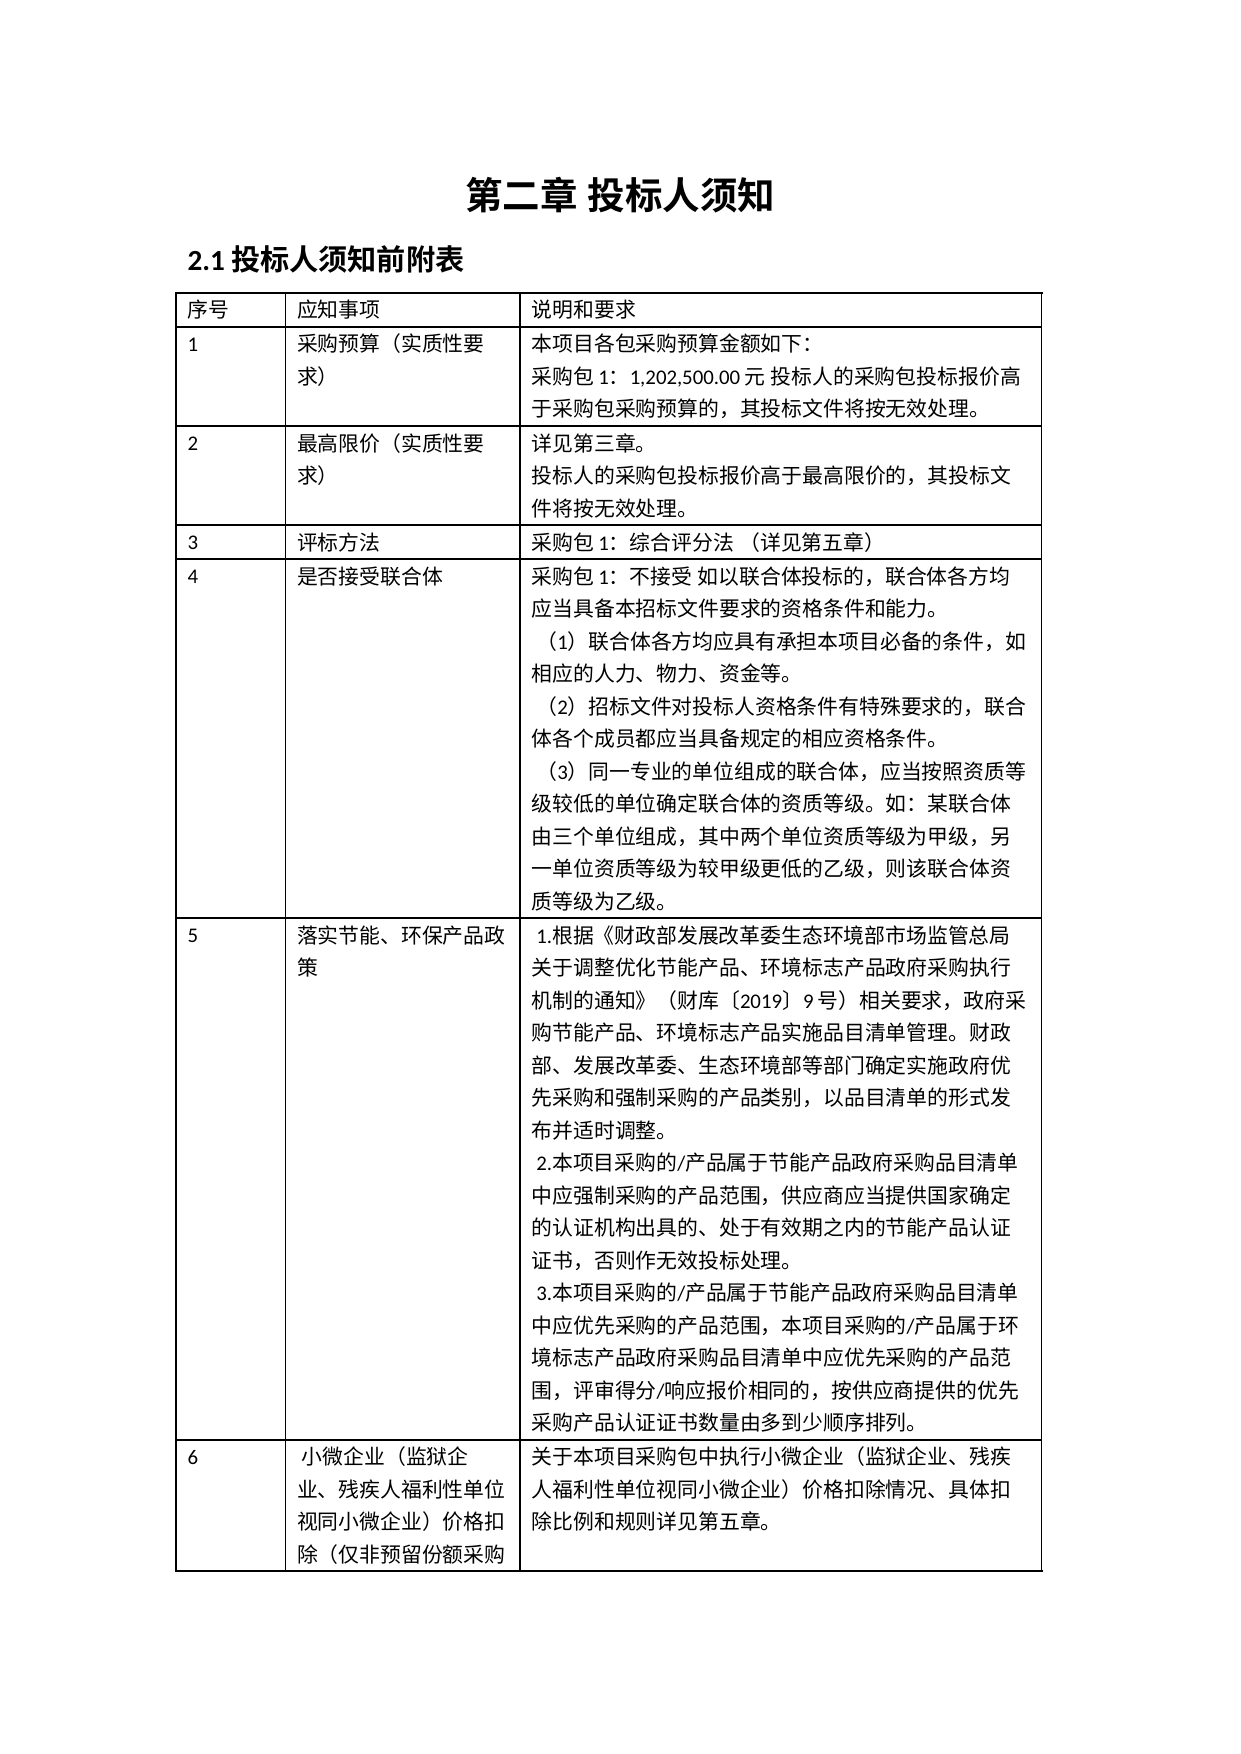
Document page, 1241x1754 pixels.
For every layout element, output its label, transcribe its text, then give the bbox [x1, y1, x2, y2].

table_cell 采购包1：不接受 如以联合体投标的，联合体各方均应当具备本招标文件要求的资格条件和能力。 （1）联合体各方均应具有承担本项目必备的条件，如相应的人力、物力、资金等。 （2）招标文件对投标人资格条件有特殊要求的，联合体各个成员都应当具备规定的相应资格条件。 （3）同一专业的单位组成的联合体，应当按照资质等级较低的单位确定联合体的资质等级。如：某联合体由三个单位组成，其中两个单位资质等级为甲级，另一单位资质等级为较甲级更低的乙级，则该联合体资质等级为乙级。 [521, 560, 1041, 917]
table_header 说明和要求 [521, 294, 1041, 326]
table_cell 5 [177, 919, 285, 1439]
table_cell 采购预算（实质性要求） [286, 328, 519, 425]
table_cell 最高限价（实质性要求） [286, 427, 519, 524]
table_cell 详见第三章。 投标人的采购包投标报价高于最高限价的，其投标文件将按无效处理。 [521, 427, 1041, 524]
text 2.1投标人须知前附表 [187, 227, 1053, 292]
table_cell 是否接受联合体 [286, 560, 519, 917]
table_cell 本项目各包采购预算金额如下： 采购包1：1,202,500.00元 投标人的采购包投标报价高于采购包采购预算的，其投标文件将按无效处理。 [521, 328, 1041, 425]
table_cell 3 [177, 526, 285, 558]
table_cell 1.根据《财政部发展改革委生态环境部市场监管总局关于调整优化节能产品、环境标志产品政府采购执行机制的通知》（财库〔2019〕9号）相关要求，政府采购节能产品、环境标志产品实施品目清单管理。财政部、发展改革委、生态环境部等部门确定实施政府优先采购和强制采购的产品类别，以品目清单的形式发布并适时调整。 2.本项目采购的/产品属于节能产品政府采购品目清单中应强制采购的产品范围，供应商应当提供国家确定的认证机构出具的、处于有效期之内的节能产品认证证书，否则作无效投标处理。 3.本项目采购的/产品属于节能产品政府采购品目清单中应优先采购的产品范围，本项目采购的/产品属于环境标志产品政府采购品目清单中应优先采购的产品范围，评审得分/响应报价相同的，按供应商提供的优先采购产品认证证书数量由多到少顺序排列。 [521, 919, 1041, 1439]
table_cell 4 [177, 560, 285, 917]
table_header 序号 [177, 294, 285, 326]
table_cell 评标方法 [286, 526, 519, 558]
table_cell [521, 1441, 1041, 1570]
table_cell 采购包1：综合评分法 （详见第五章） [521, 526, 1041, 558]
table_header 应知事项 [286, 294, 519, 326]
table_cell 落实节能、环保产品政策 [286, 919, 519, 1439]
table_cell 2 [177, 427, 285, 524]
text 第二章 投标人须知 [187, 162, 1053, 227]
table_cell 6 [177, 1441, 285, 1570]
table_cell 1 [177, 328, 285, 425]
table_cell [286, 1441, 519, 1570]
